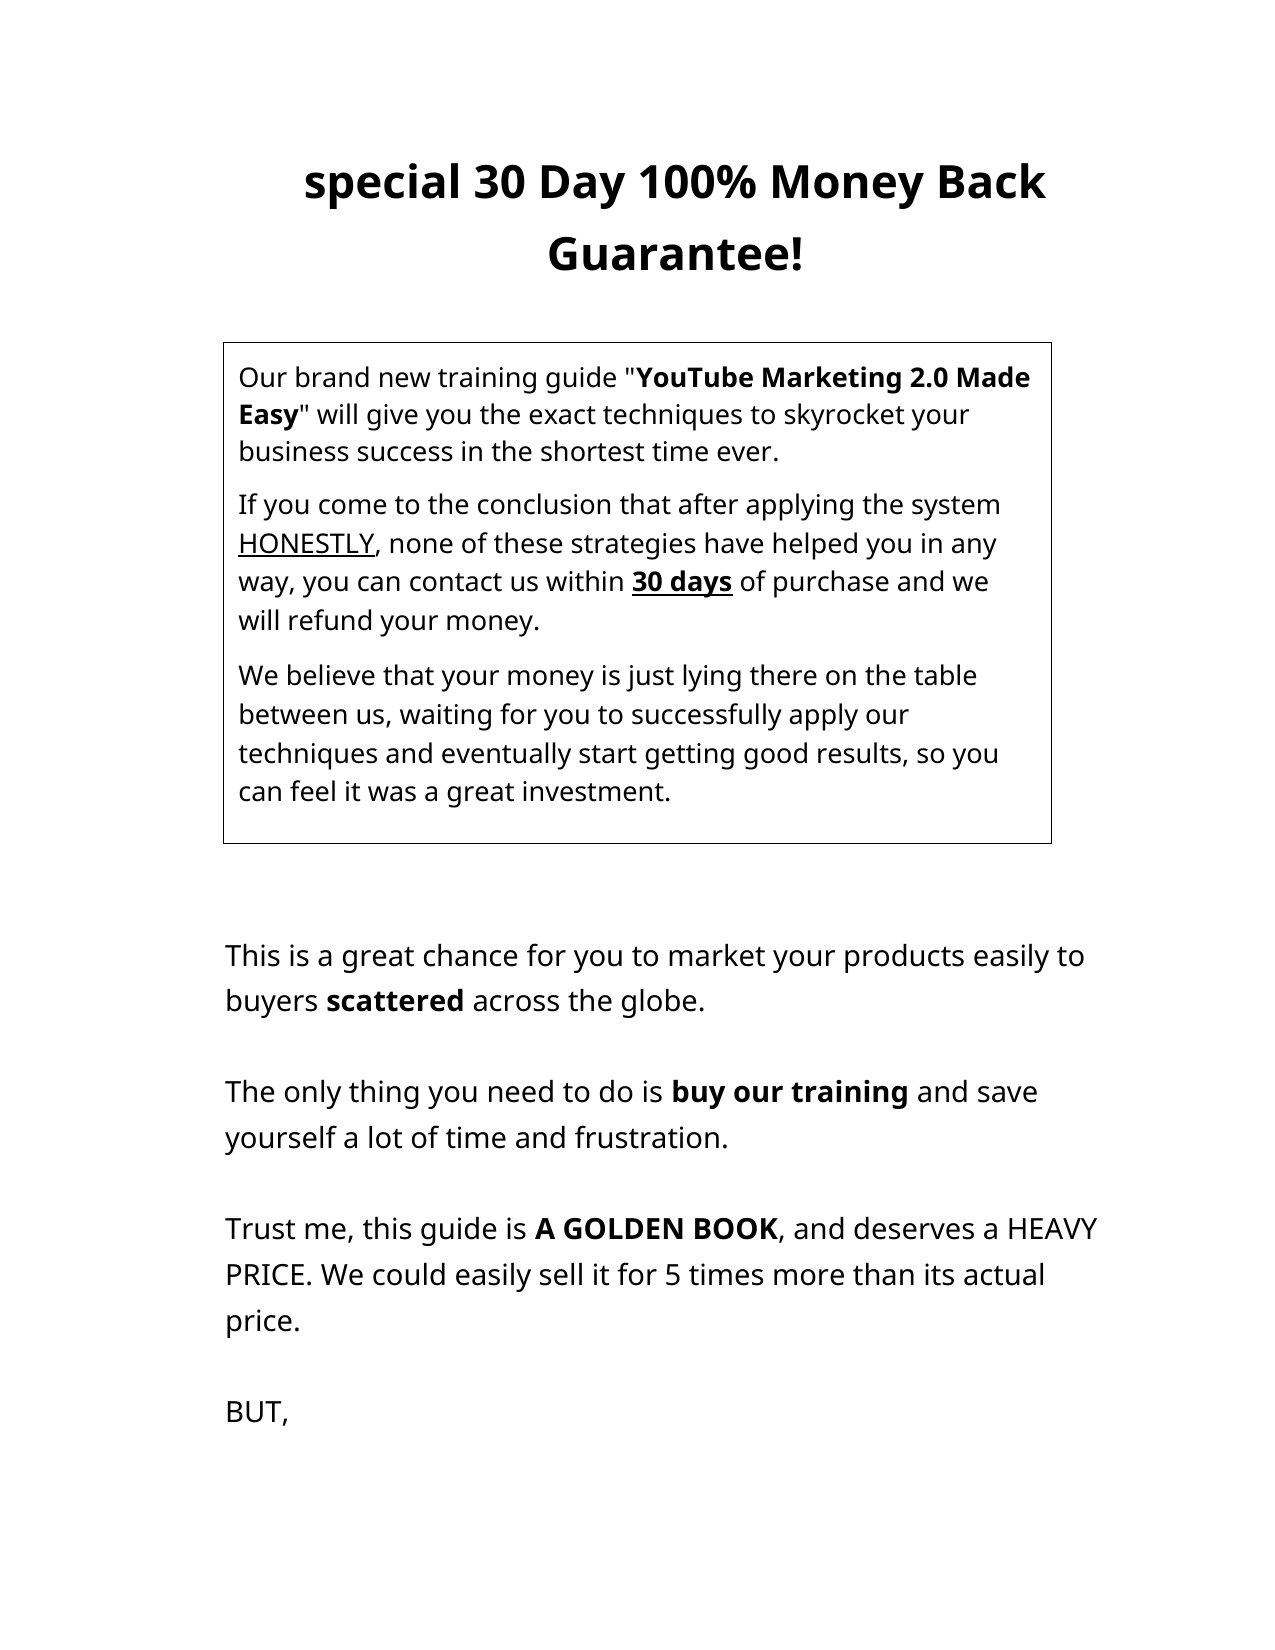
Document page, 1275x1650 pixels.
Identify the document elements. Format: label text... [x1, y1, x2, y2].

table_header Our brand new training guide "YouTube Marketing 2.0 Made Easy" will give you the exact techniques to skyrocket your business success in the shortest time ever. If you come to the conclusion that after applying the system HONESTLY, none of these strategies have helped you in any way, you can contact us within 30 days of purchase and we will refund your money. We believe that your money is just lying there on the table between us, waiting for you to successfully apply our techniques and eventually start getting good results, so you can feel it was a great investment. [224, 343, 1051, 842]
text This is a great chance for you to market your products easily to buyers scattered across the globe. [225, 935, 1125, 1020]
text The only thing you need to do is buy our training and save yourself a lot of time and frustration. [225, 1072, 1125, 1157]
text BUT, [225, 1391, 1125, 1431]
text Trust me, this guide is A GOLDEN BOOK, and deserves a HEAVY PRICE. We could easily sell it for 5 times more than its actual price. [225, 1208, 1125, 1339]
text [225, 150, 1125, 284]
